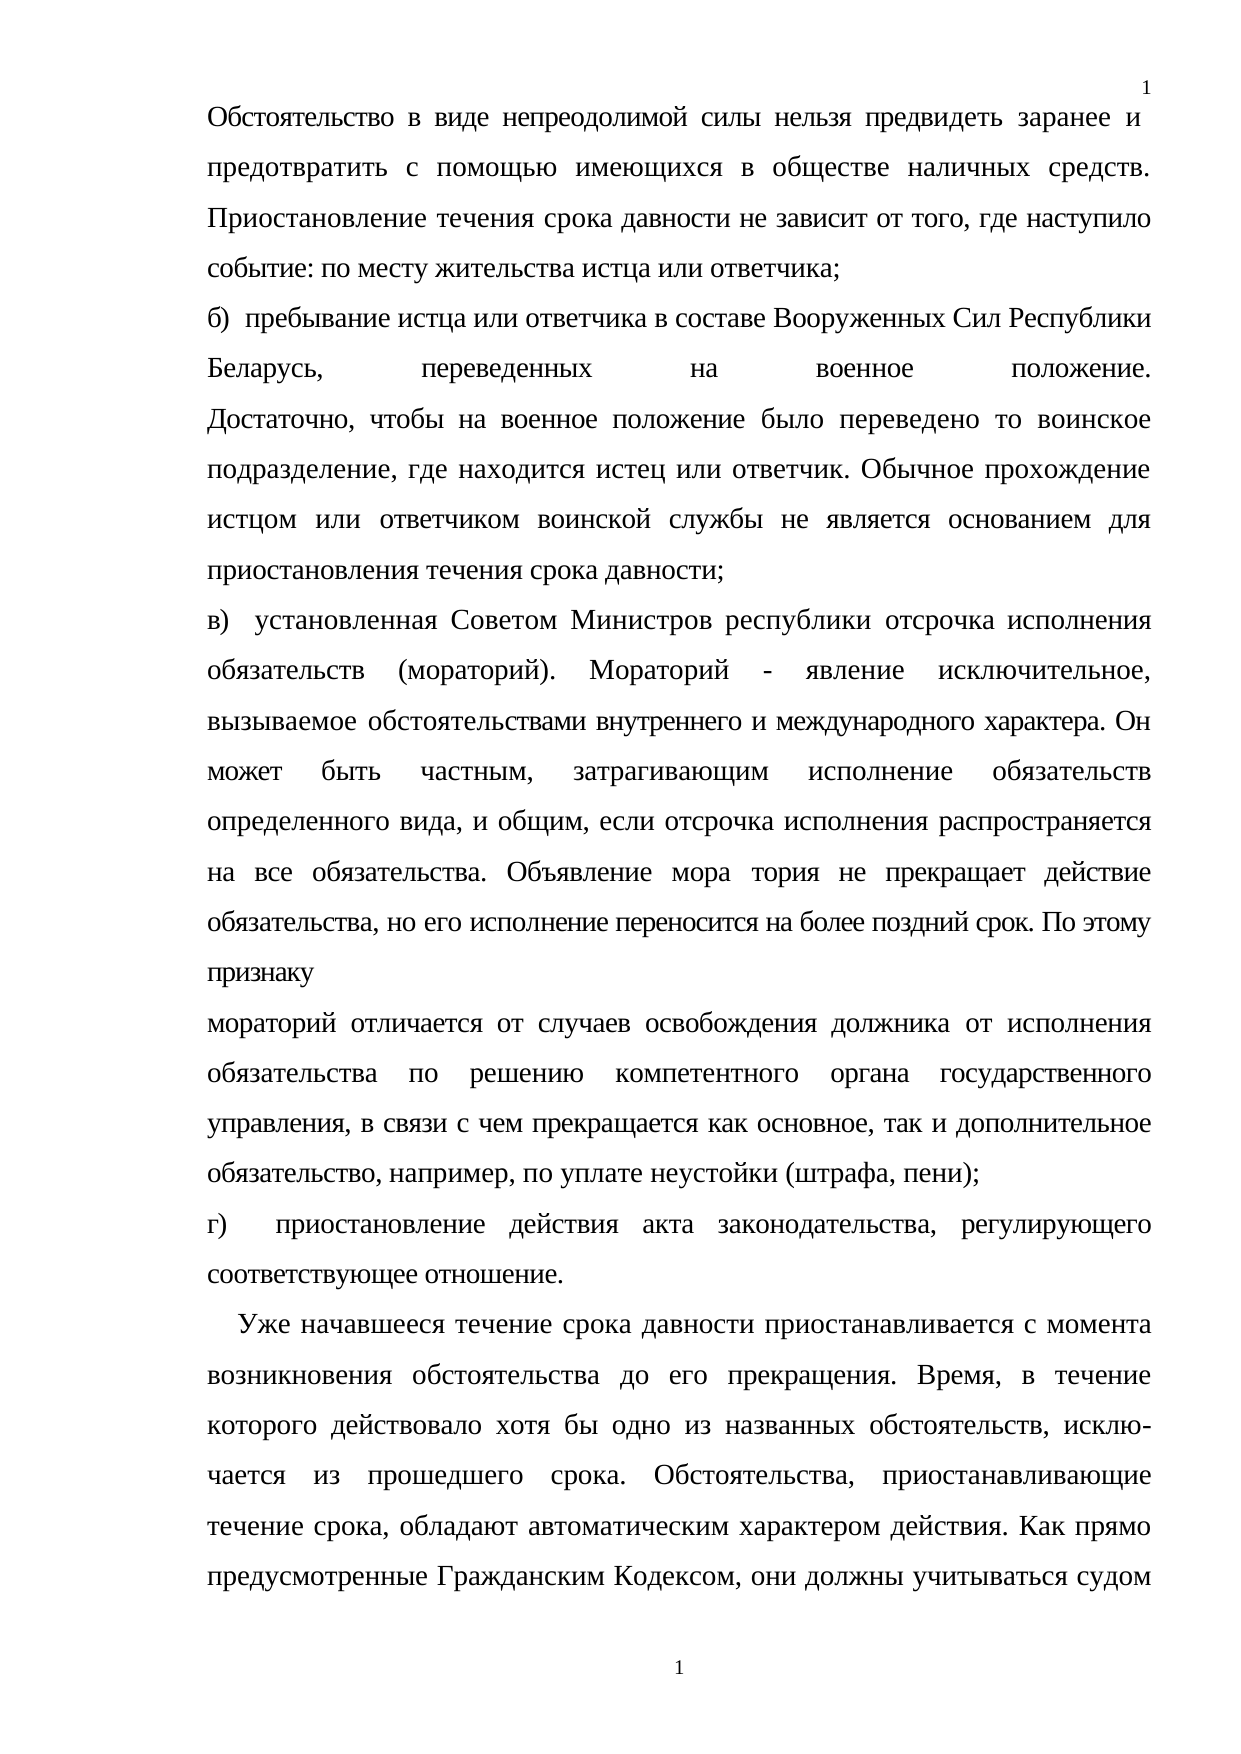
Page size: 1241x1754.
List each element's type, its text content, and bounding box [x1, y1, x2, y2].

text в) установленная Советом Министров республики отсрочка исполнения обязательств (мораторий). Мораторий - явление исключительное, вызываемое обстоятельствами внутреннего и международного характера. Он может быть частным, затрагивающим исполнение обязательств определенного вида, и общим, если отсрочка исполнения распространяется на все обязательства. Объявление мора тория не прекращает действие обязательства, но его исполнение переносится на более поздний срок. По этому признаку мораторий отличается от случаев освобождения должника от исполнения обязательства по решению компетентного органа государственного управления, в связи с чем прекращается как основное, так и дополнительное обязательство, например, по уплате неустойки (штрафа, пени); [207, 602, 1152, 1189]
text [207, 99, 1152, 283]
text г) приостановление действия акта законодательства, регулирующего соответствующее отношение. [207, 1206, 1152, 1290]
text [207, 1307, 1152, 1592]
text б) пребывание истца или ответчика в составе Вооруженных Сил Республики Беларусь, переведенных на военное положение. Достаточно, чтобы на военное положение было переведено то воинское подразделение, где находится истец или ответчик. Обычное прохождение истцом или ответчиком воинской службы не является основанием для приостановления течения срока давности; [207, 300, 1152, 585]
